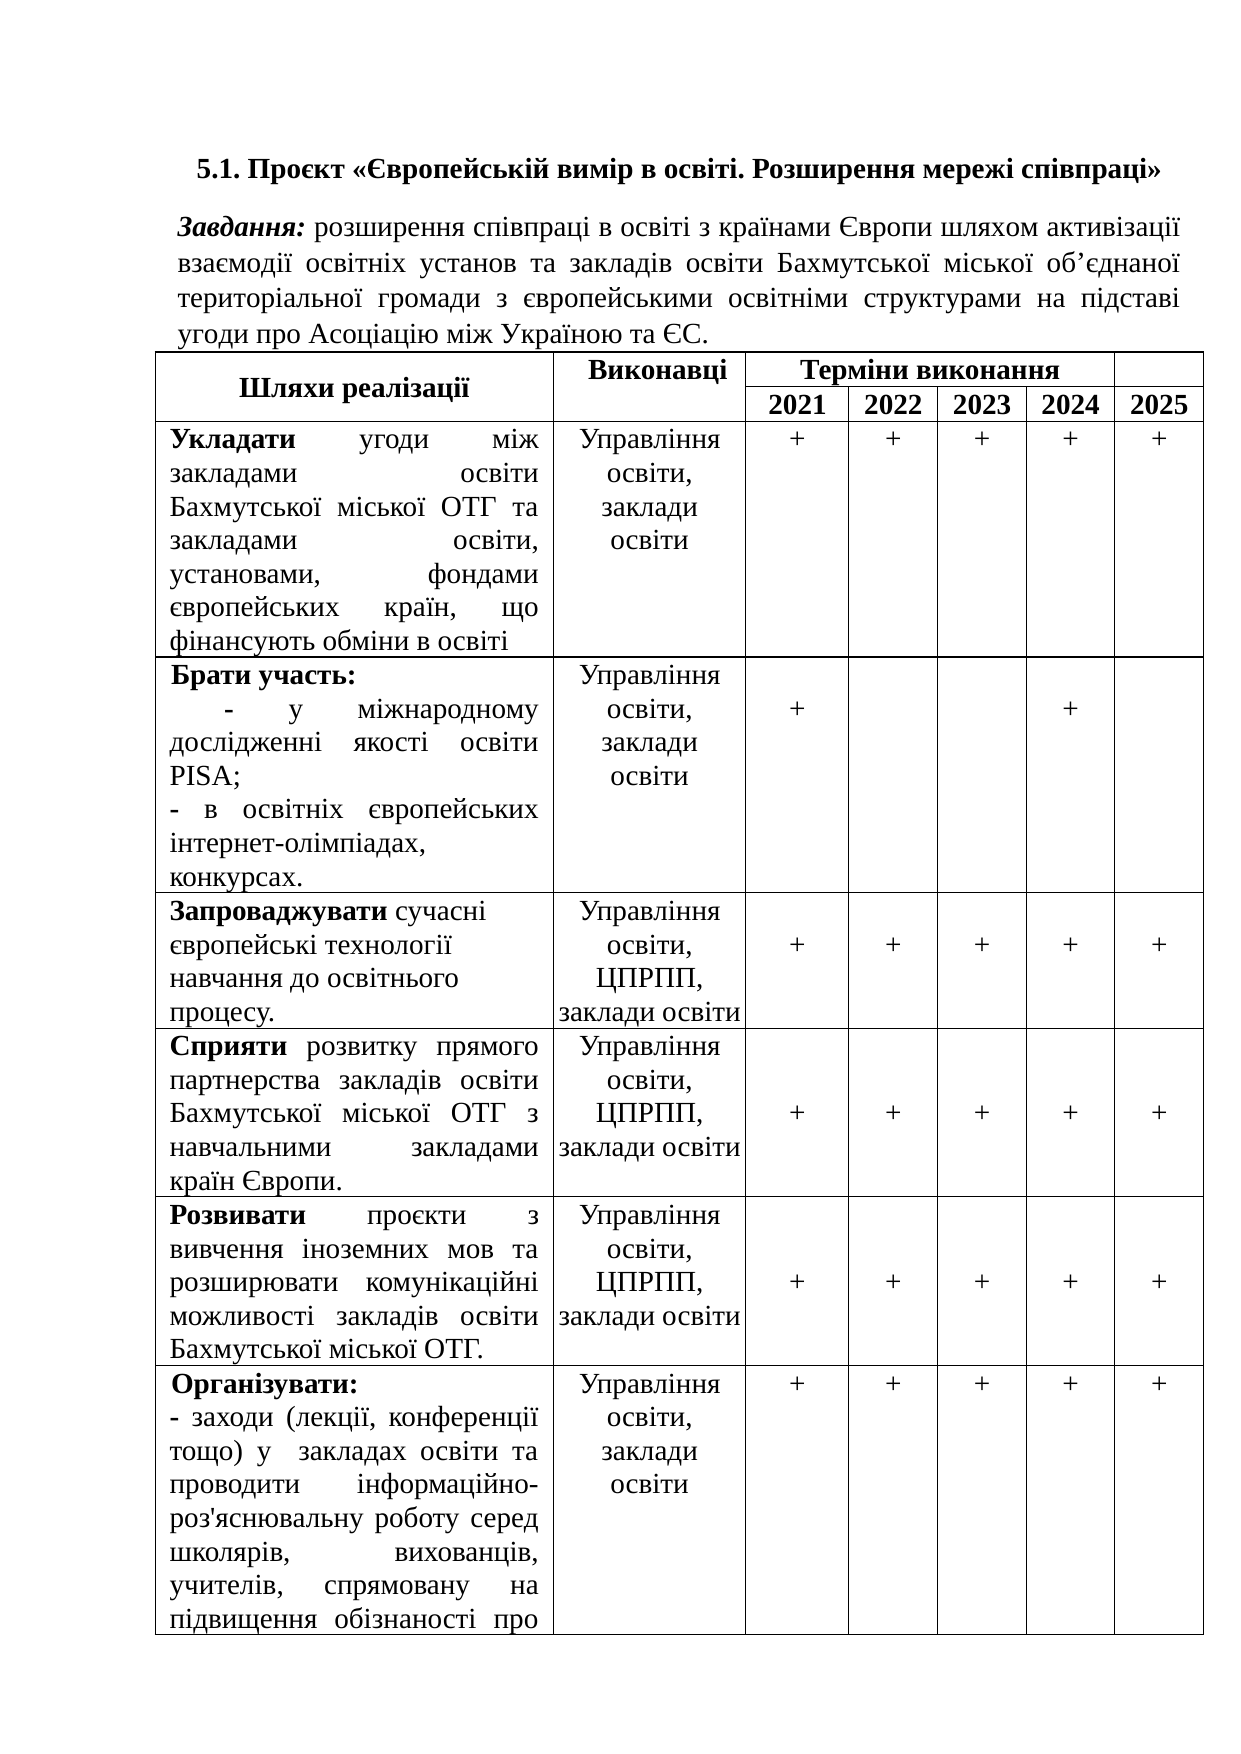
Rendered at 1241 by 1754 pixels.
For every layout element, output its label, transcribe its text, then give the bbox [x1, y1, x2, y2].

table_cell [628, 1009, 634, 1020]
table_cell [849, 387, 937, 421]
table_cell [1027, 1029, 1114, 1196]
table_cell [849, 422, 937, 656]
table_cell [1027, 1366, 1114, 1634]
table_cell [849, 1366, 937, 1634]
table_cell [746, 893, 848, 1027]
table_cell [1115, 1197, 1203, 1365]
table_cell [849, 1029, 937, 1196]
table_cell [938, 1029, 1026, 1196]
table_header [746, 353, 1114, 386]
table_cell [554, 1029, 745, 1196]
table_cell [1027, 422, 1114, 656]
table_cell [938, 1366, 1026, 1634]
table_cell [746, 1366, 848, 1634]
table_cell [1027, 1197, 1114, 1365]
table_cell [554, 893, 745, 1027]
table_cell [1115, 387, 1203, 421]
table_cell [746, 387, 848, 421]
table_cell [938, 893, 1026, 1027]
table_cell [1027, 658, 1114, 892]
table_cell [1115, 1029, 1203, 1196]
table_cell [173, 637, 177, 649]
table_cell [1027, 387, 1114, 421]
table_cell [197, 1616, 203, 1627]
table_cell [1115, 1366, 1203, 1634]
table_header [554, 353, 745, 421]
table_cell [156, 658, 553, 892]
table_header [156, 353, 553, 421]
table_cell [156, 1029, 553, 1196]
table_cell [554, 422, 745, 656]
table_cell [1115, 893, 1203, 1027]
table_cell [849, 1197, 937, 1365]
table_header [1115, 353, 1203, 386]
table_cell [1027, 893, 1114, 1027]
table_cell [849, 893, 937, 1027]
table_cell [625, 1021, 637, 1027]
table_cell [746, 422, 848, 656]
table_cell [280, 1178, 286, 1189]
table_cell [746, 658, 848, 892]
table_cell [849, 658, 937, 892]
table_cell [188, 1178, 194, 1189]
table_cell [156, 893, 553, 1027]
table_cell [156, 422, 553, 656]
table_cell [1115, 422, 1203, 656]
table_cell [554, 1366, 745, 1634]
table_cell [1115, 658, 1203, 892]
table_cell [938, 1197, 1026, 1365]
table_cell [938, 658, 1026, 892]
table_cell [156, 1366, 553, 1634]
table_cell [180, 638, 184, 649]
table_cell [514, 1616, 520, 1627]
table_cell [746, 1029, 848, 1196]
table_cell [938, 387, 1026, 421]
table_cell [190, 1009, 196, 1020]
text Завдання: розширення співпраці в освіті з країнами Європи шляхом активізації взаємодії освітніх установ та закладів освіти Бахмутської міської об’єднаної територіальної громади з європейськими освітніми структурами на підставі угоди про Асоціацію між Україною та ЄС. [177, 209, 1181, 349]
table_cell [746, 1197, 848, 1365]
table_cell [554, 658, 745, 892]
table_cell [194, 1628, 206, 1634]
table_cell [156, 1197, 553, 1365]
text 5.1. Проєкт «Європейській вимір в освіті. Розширення мережі співпраці» [177, 152, 1181, 185]
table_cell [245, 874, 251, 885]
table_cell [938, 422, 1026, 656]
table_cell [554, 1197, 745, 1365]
